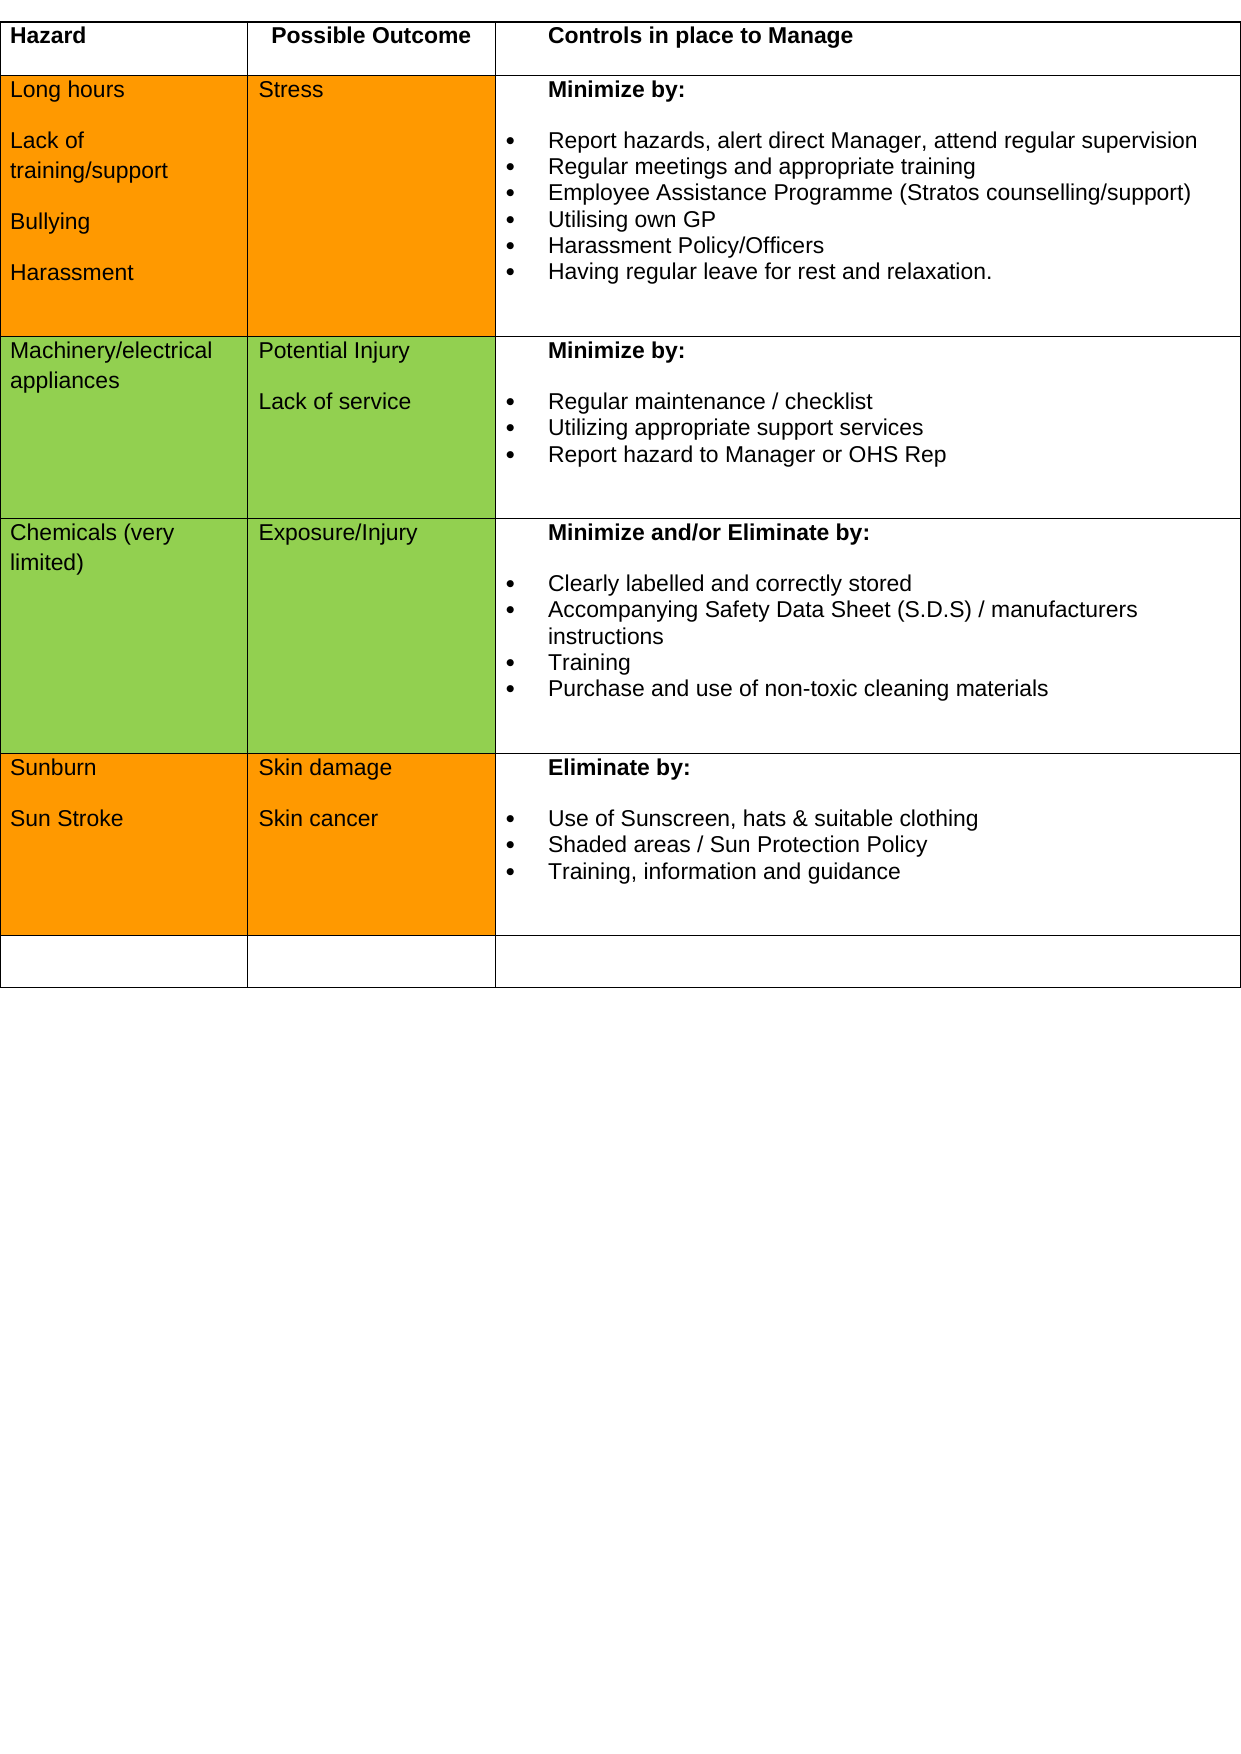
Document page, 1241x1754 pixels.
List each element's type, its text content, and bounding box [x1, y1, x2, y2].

table_header Hazard [1, 23, 247, 74]
table_cell Sunburn Sun Stroke [1, 754, 247, 935]
table_cell Minimize and/or Eliminate by: Clearly labelled and correctly stored Accompanying Safety Data Sheet (S.D.S) / manufacturers instructions Training Purchase and use of non-toxic cleaning materials [496, 519, 1240, 753]
table_cell Long hours Lack of training/support Bullying Harassment [1, 76, 247, 336]
table_header Possible Outcome [248, 23, 495, 74]
table_cell Minimize by: Regular maintenance / checklist Utilizing appropriate support services Report hazard to Manager or OHS Rep [496, 337, 1240, 518]
table_cell Machinery/electrical appliances [1, 337, 247, 518]
table_cell Potential Injury Lack of service [248, 337, 495, 518]
table_cell [496, 936, 1240, 987]
table_cell [248, 936, 495, 987]
table_header Controls in place to Manage [496, 23, 1240, 74]
table_cell Minimize by: Report hazards, alert direct Manager, attend regular supervision Regular meetings and appropriate training Employee Assistance Programme (Stratos counselling/support) Utilising own GP Harassment Policy/Officers Having regular leave for rest and relaxation. [496, 76, 1240, 336]
table_cell Chemicals (very limited) [1, 519, 247, 753]
table_cell Exposure/Injury [248, 519, 495, 753]
table_cell Stress [248, 76, 495, 336]
table_cell [1, 936, 247, 987]
table_cell Eliminate by: Use of Sunscreen, hats & suitable clothing Shaded areas / Sun Protection Policy Training, information and guidance [496, 754, 1240, 935]
table_cell Skin damage Skin cancer [248, 754, 495, 935]
